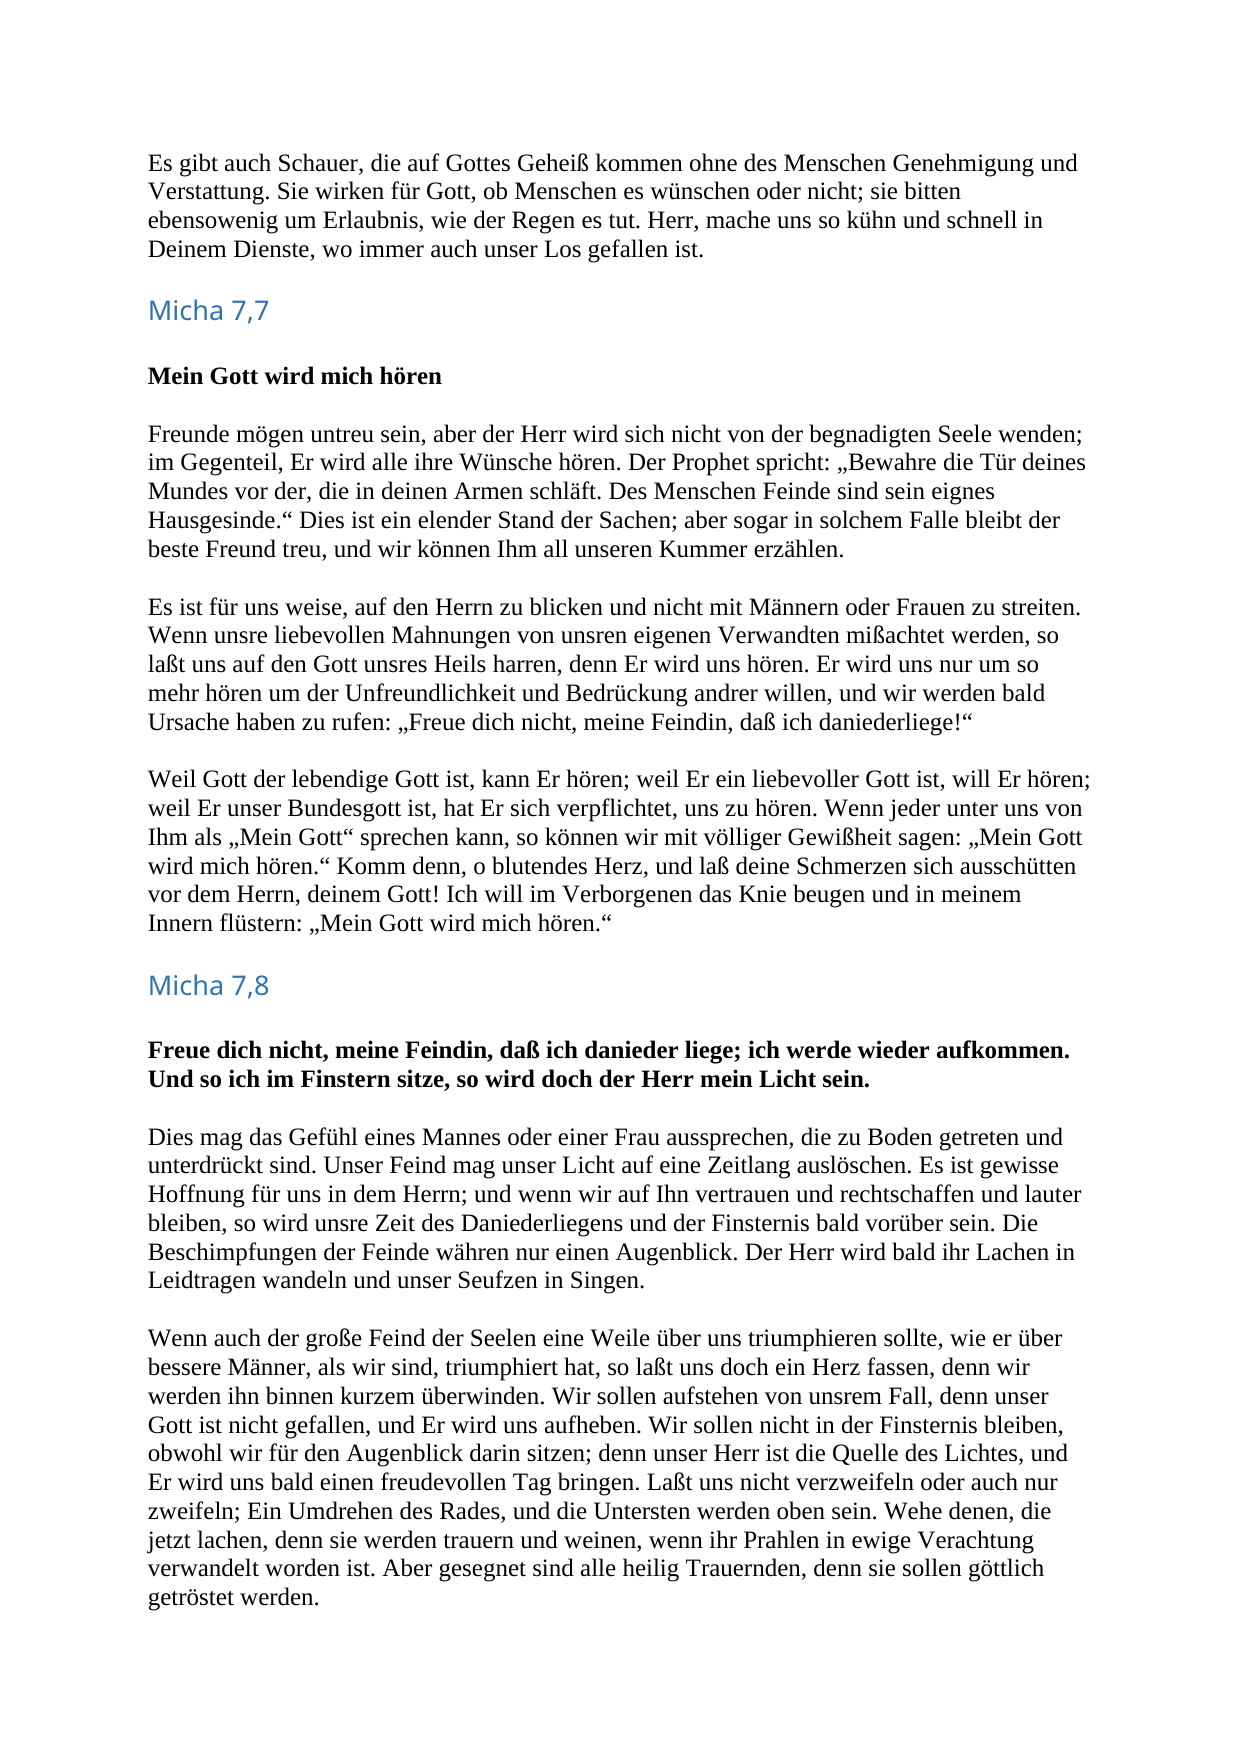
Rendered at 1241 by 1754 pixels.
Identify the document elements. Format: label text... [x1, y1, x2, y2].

text Wenn auch der große Feind der Seelen eine Weile über uns triumphieren sollte, wie er über bessere Männer, als wir sind, triumphiert hat, so laßt uns doch ein Herz fassen, denn wir werden ihn binnen kurzem überwinden. Wir sollen aufstehen von unsrem Fall, denn unser Gott ist nicht gefallen, und Er wird uns aufheben. Wir sollen nicht in der Finsternis bleiben, obwohl wir für den Augenblick darin sitzen; denn unser Herr ist die Quelle des Lichtes, und Er wird uns bald einen freudevollen Tag bringen. Laßt uns nicht verzweifeln oder auch nur zweifeln; Ein Umdrehen des Rades, und die Untersten werden oben sein. Wehe denen, die jetzt lachen, denn sie werden trauern und weinen, wenn ihr Prahlen in ewige Verachtung verwandelt worden ist. Aber gesegnet sind alle heilig Trauernden, denn sie sollen göttlich getröstet werden. [148, 1323, 1093, 1611]
text Freue dich nicht, meine Feindin, daß ich danieder liege; ich werde wieder aufkommen. Und so ich im Finstern sitze, so wird doch der Herr mein Licht sein. [148, 1035, 1093, 1093]
text Dies mag das Gefühl eines Mannes oder einer Frau aussprechen, die zu Boden getreten und unterdrückt sind. Unser Feind mag unser Licht auf eine Zeitlang auslöschen. Es ist gewisse Hoffnung für uns in dem Herrn; und wenn wir auf Ihn vertrauen und rechtschaffen und lauter bleiben, so wird unsre Zeit des Daniederliegens und der Finsternis bald vorüber sein. Die Beschimpfungen der Feinde währen nur einen Augenblick. Der Herr wird bald ihr Lachen in Leidtragen wandeln und unser Seufzen in Singen. [148, 1122, 1093, 1294]
text Es ist für uns weise, auf den Herrn zu blicken und nicht mit Männern oder Frauen zu streiten. Wenn unsre liebevollen Mahnungen von unsren eigenen Verwandten mißachtet werden, so laßt uns auf den Gott unsres Heils harren, denn Er wird uns hören. Er wird uns nur um so mehr hören um der Unfreundlichkeit und Bedrückung andrer willen, und wir werden bald Ursache haben zu rufen: „Freue dich nicht, meine Feindin, daß ich daniederliege!“ [148, 592, 1093, 735]
subtitle Micha 7,8 [148, 966, 1093, 1003]
text Freunde mögen untreu sein, aber der Herr wird sich nicht von der begnadigten Seele wenden; im Gegenteil, Er wird alle ihre Wünsche hören. Der Prophet spricht: „Bewahre die Tür deines Mundes vor der, die in deinen Armen schläft. Des Menschen Feinde sind sein eignes Hausgesinde.“ Dies ist ein elender Stand der Sachen; aber sogar in solchem Falle bleibt der beste Freund treu, und wir können Ihm all unseren Kummer erzählen. [148, 419, 1093, 562]
text Weil Gott der lebendige Gott ist, kann Er hören; weil Er ein liebevoller Gott ist, will Er hören; weil Er unser Bundesgott ist, hat Er sich verpflichtet, uns zu hören. Wenn jeder unter uns von Ihm als „Mein Gott“ sprechen kann, so können wir mit völliger Gewißheit sagen: „Mein Gott wird mich hören.“ Komm denn, o blutendes Herz, und laß deine Schmerzen sich ausschütten vor dem Herrn, deinem Gott! Ich will im Verborgenen das Knie beugen und in meinem Innern flüstern: „Mein Gott wird mich hören.“ [148, 764, 1093, 937]
subtitle Micha 7,7 [148, 292, 1093, 329]
text Es gibt auch Schauer, die auf Gottes Geheiß kommen ohne des Menschen Genehmigung und Verstattung. Sie wirken für Gott, ob Menschen es wünschen oder nicht; sie bitten ebensowenig um Erlaubnis, wie der Regen es tut. Herr, mache uns so kühn und schnell in Deinem Dienste, wo immer auch unser Los gefallen ist. [148, 148, 1093, 263]
text Mein Gott wird mich hören [148, 361, 1093, 389]
